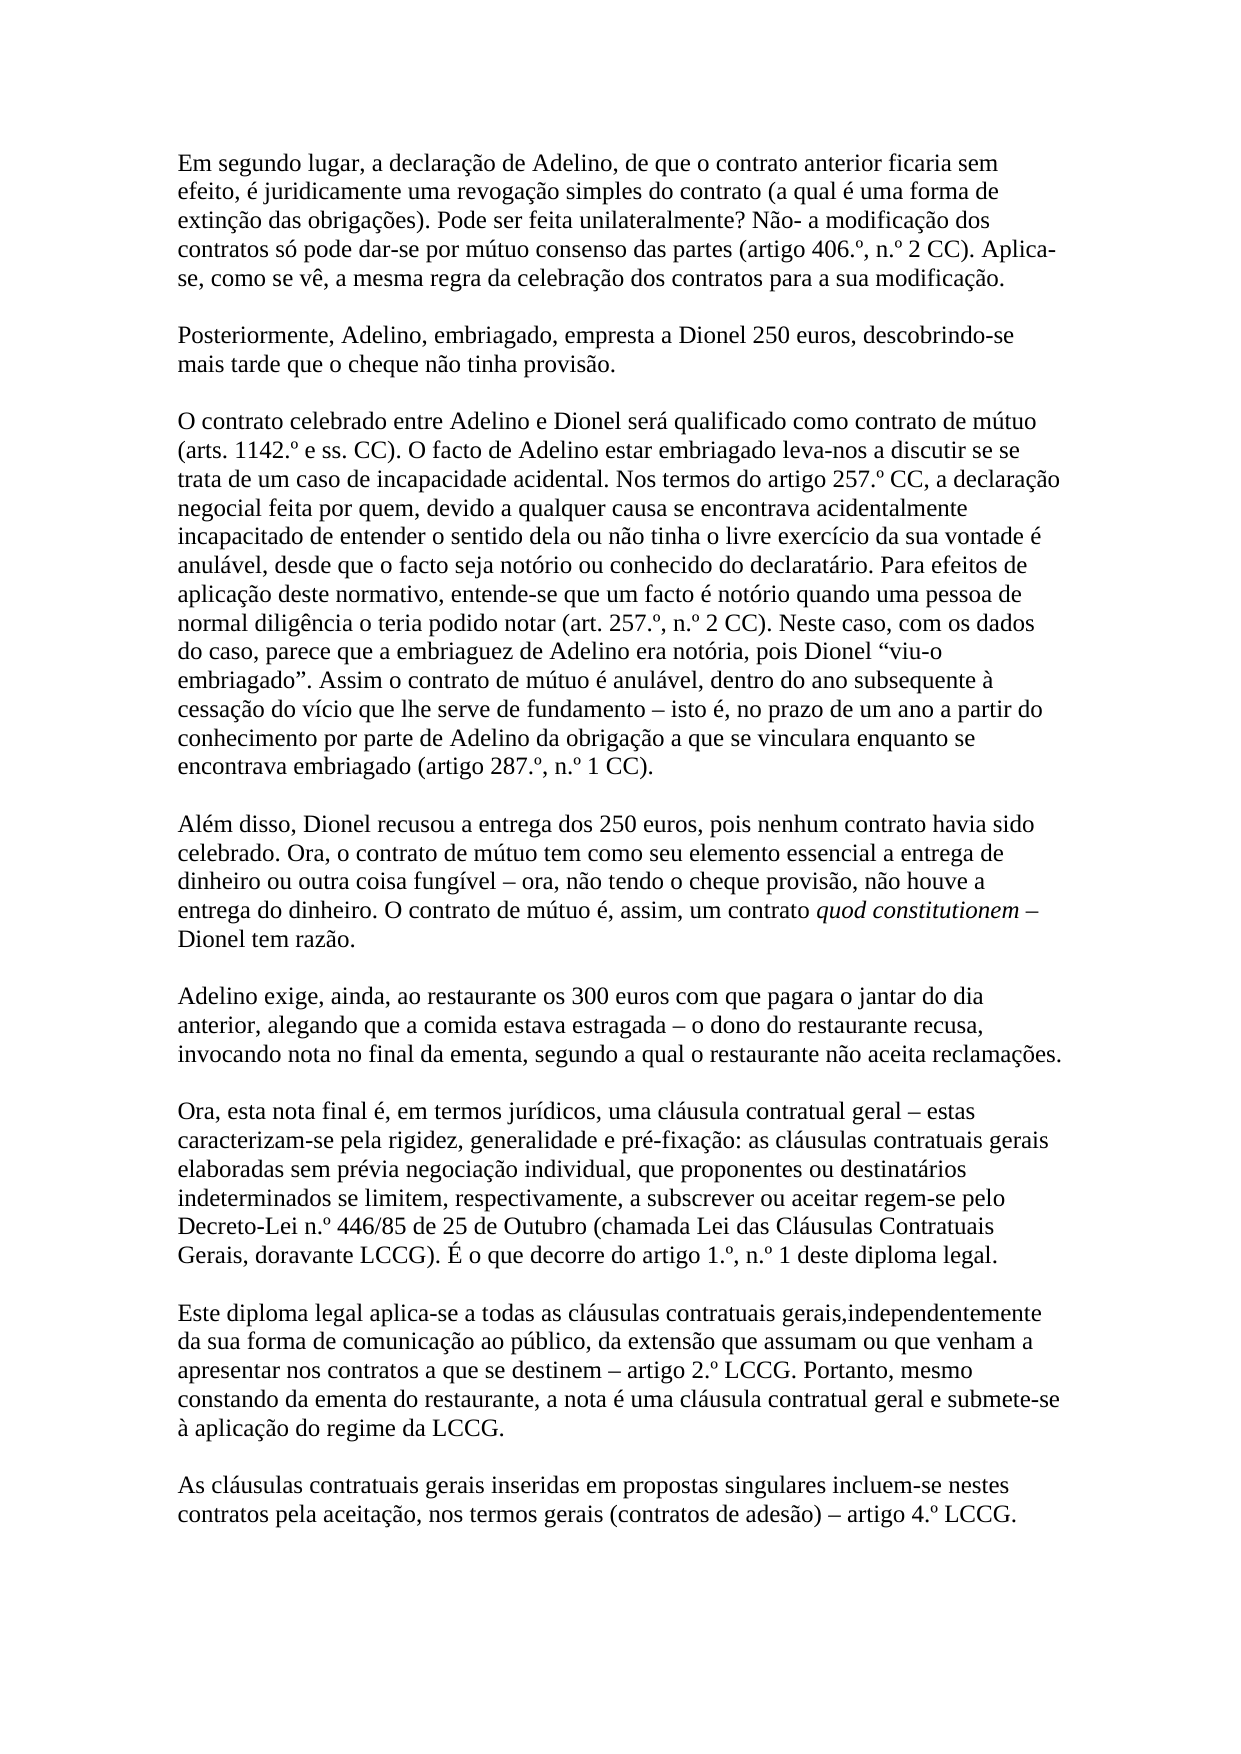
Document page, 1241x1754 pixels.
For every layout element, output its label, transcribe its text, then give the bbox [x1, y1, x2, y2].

text Ora, esta nota final é, em termos jurídicos, uma cláusula contratual geral – estas caracterizam-se pela rigidez, generalidade e pré-fixação: as cláusulas contratuais gerais elaboradas sem prévia negociação individual, que proponentes ou destinatários indeterminados se limitem, respectivamente, a subscrever ou aceitar regem-se pelo Decreto-Lei n.º 446/85 de 25 de Outubro (chamada Lei das Cláusulas Contratuais Gerais, doravante LCCG). É o que decorre do artigo 1.º, n.º 1 deste diploma legal. [177, 1096, 1063, 1269]
text Além disso, Dionel recusou a entrega dos 250 euros, pois nenhum contrato havia sido celebrado. Ora, o contrato de mútuo tem como seu elemento essencial a entrega de dinheiro ou outra coisa fungível – ora, não tendo o cheque provisão, não houve a entrega do dinheiro. O contrato de mútuo é, assim, um contrato quod constitutionem – Dionel tem razão. [177, 809, 1063, 953]
text Este diploma legal aplica-se a todas as cláusulas contratuais gerais,independentemente da sua forma de comunicação ao público, da extensão que assumam ou que venham a apresentar nos contratos a que se destinem – artigo 2.º LCCG. Portanto, mesmo constando da ementa do restaurante, a nota é uma cláusula contratual geral e submete-se à aplicação do regime da LCCG. [177, 1298, 1063, 1441]
text Posteriormente, Adelino, embriagado, empresta a Dionel 250 euros, descobrindo-se mais tarde que o cheque não tinha provisão. [177, 320, 1063, 378]
text Em segundo lugar, a declaração de Adelino, de que o contrato anterior ficaria sem efeito, é juridicamente uma revogação simples do contrato (a qual é uma forma de extinção das obrigações). Pode ser feita unilateralmente? Não- a modificação dos contratos só pode dar-se por mútuo consenso das partes (artigo 406.º, n.º 2 CC). Aplica-se, como se vê, a mesma regra da celebração dos contratos para a sua modificação. [177, 148, 1063, 291]
text Adelino exige, ainda, ao restaurante os 300 euros com que pagara o jantar do dia anterior, alegando que a comida estava estragada – o dono do restaurante recusa, invocando nota no final da ementa, segundo a qual o restaurante não aceita reclamações. [177, 981, 1063, 1068]
text O contrato celebrado entre Adelino e Dionel será qualificado como contrato de mútuo (arts. 1142.º e ss. CC). O facto de Adelino estar embriagado leva-nos a discutir se se trata de um caso de incapacidade acidental. Nos termos do artigo 257.º CC, a declaração negocial feita por quem, devido a qualquer causa se encontrava acidentalmente incapacitado de entender o sentido dela ou não tinha o livre exercício da sua vontade é anulável, desde que o facto seja notório ou conhecido do declaratário. Para efeitos de aplicação deste normativo, entende-se que um facto é notório quando uma pessoa de normal diligência o teria podido notar (art. 257.º, n.º 2 CC). Neste caso, com os dados do caso, parece que a embriaguez de Adelino era notória, pois Dionel “viu-o embriagado”. Assim o contrato de mútuo é anulável, dentro do ano subsequente à cessação do vício que lhe serve de fundamento – isto é, no prazo de um ano a partir do conhecimento por parte de Adelino da obrigação a que se vinculara enquanto se encontrava embriagado (artigo 287.º, n.º 1 CC). [177, 406, 1063, 780]
text As cláusulas contratuais gerais inseridas em propostas singulares incluem-se nestes contratos pela aceitação, nos termos gerais (contratos de adesão) – artigo 4.º LCCG. [177, 1470, 1063, 1528]
